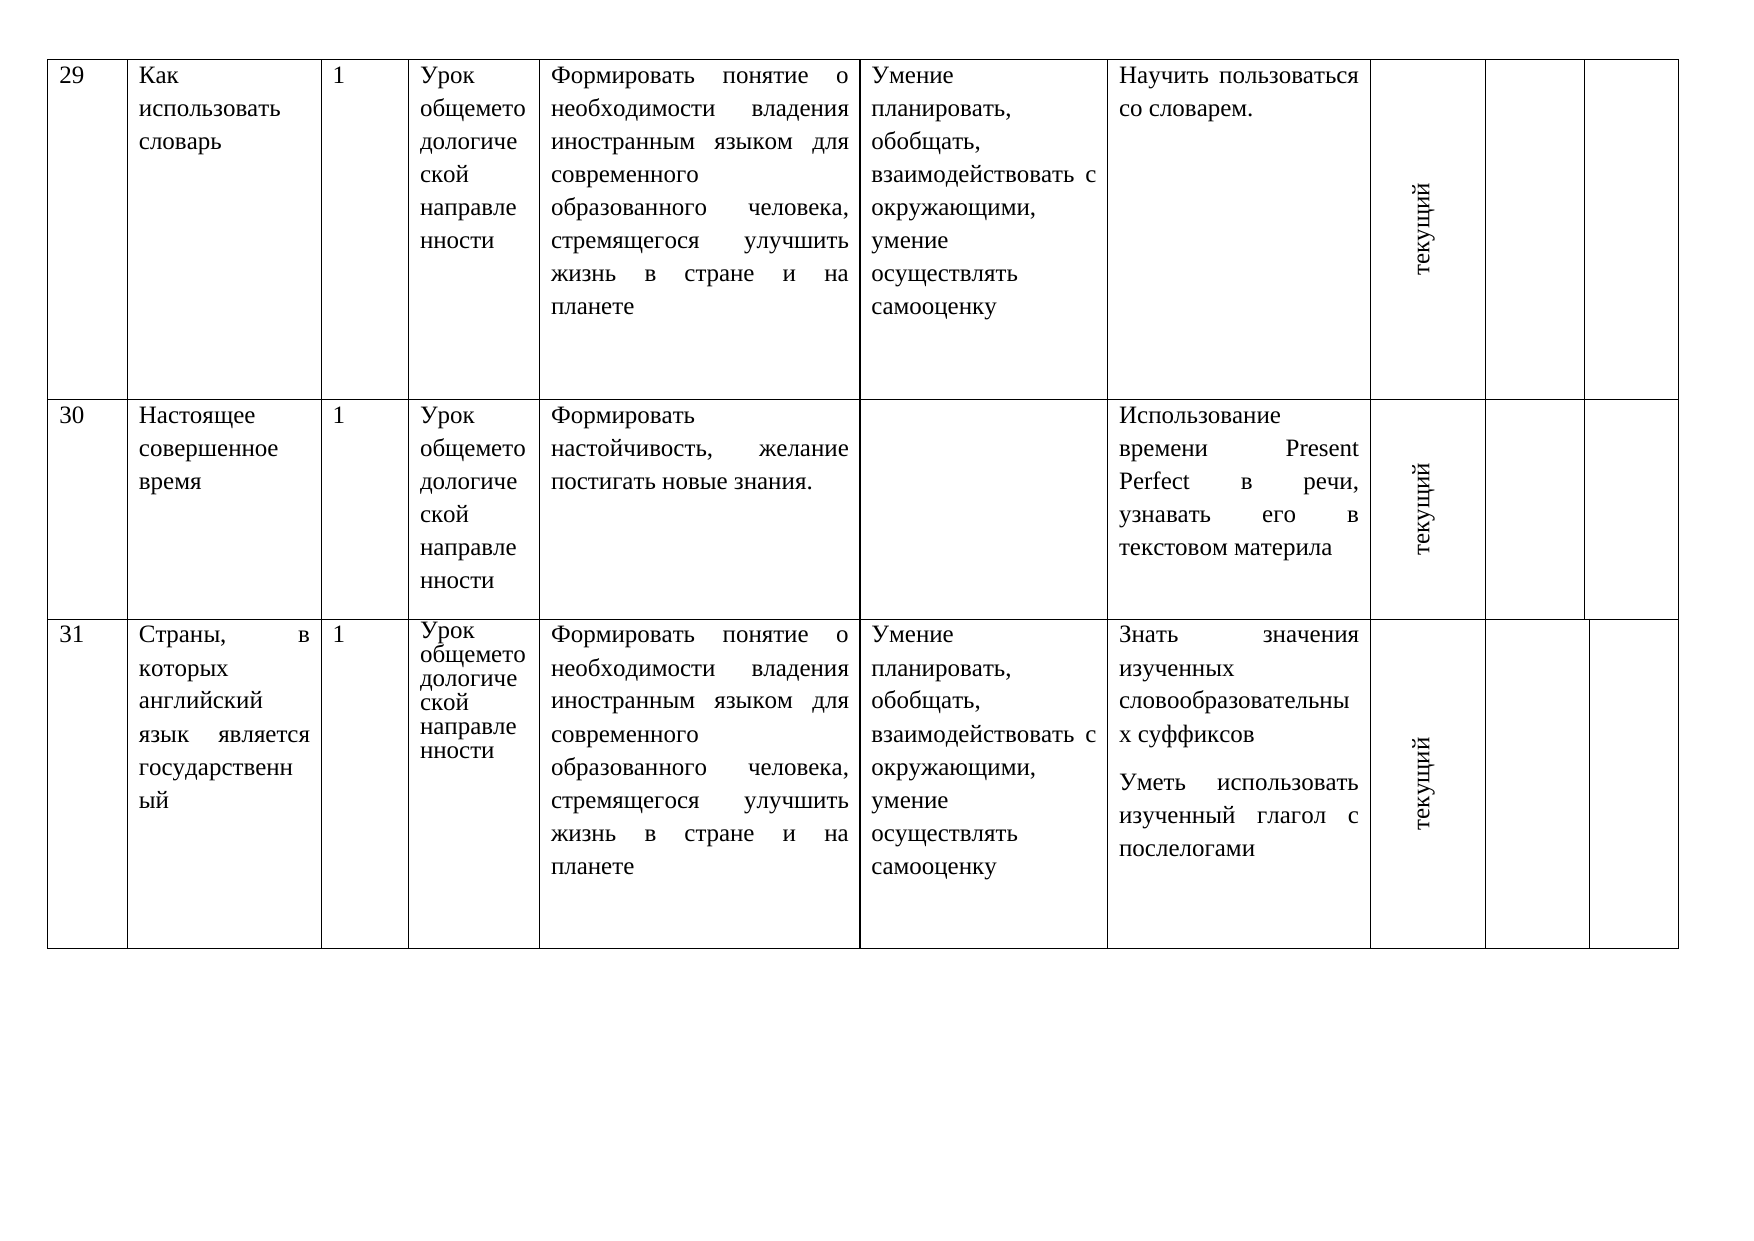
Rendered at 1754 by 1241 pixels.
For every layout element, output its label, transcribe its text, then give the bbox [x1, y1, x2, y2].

table_cell Формировать настойчивость, желание постигать новые знания. [540, 400, 859, 618]
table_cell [409, 60, 539, 399]
table_cell текущий [1371, 620, 1485, 948]
table_cell Научить пользоваться со словарем. [1108, 60, 1370, 399]
table_cell Формировать понятие о необходимости владения иностранным языком для современного образованного человека, стремящегося улучшить жизнь в стране и на планете [540, 620, 859, 948]
table_cell текущий [1371, 400, 1485, 618]
table_cell 29 [48, 60, 127, 399]
table_cell [1486, 400, 1584, 618]
table_cell Настоящее совершенное время [128, 400, 321, 618]
table_cell [1590, 620, 1678, 948]
table_cell текущий [1371, 60, 1485, 399]
table_cell 1 [322, 400, 408, 618]
table_cell Использование времени Present Perfect в речи, узнавать его в текстовом материла [1108, 400, 1370, 618]
table_cell [861, 400, 1107, 618]
table_cell 31 [48, 620, 127, 948]
table_cell 30 [48, 400, 127, 618]
table_cell 1 [322, 60, 408, 399]
table_cell [1486, 620, 1589, 948]
table_cell Урок общеметодологической направленности [409, 400, 539, 618]
table_cell [1585, 400, 1678, 618]
table_cell [1585, 60, 1678, 399]
table_cell Знать значения изученных словообразовательных суффиксов Уметь использовать изученный глагол с послелогами [1108, 620, 1370, 948]
table_cell Формировать понятие о необходимости владения иностранным языком для современного образованного человека, стремящегося улучшить жизнь в стране и на планете [540, 60, 859, 399]
table_cell Как использовать словарь [128, 60, 321, 399]
table_cell Урок общеметодологической направленности [409, 620, 539, 948]
table_cell Страны, в которых английский язык является государственный [128, 620, 321, 948]
table_cell [1486, 60, 1584, 399]
table_cell 1 [322, 620, 408, 948]
table_cell Умение планировать, обобщать, взаимодействовать с окружающими, умение осуществлять самооценку [861, 620, 1107, 948]
table_cell Умение планировать, обобщать, взаимодействовать с окружающими, умение осуществлять самооценку [861, 60, 1107, 399]
